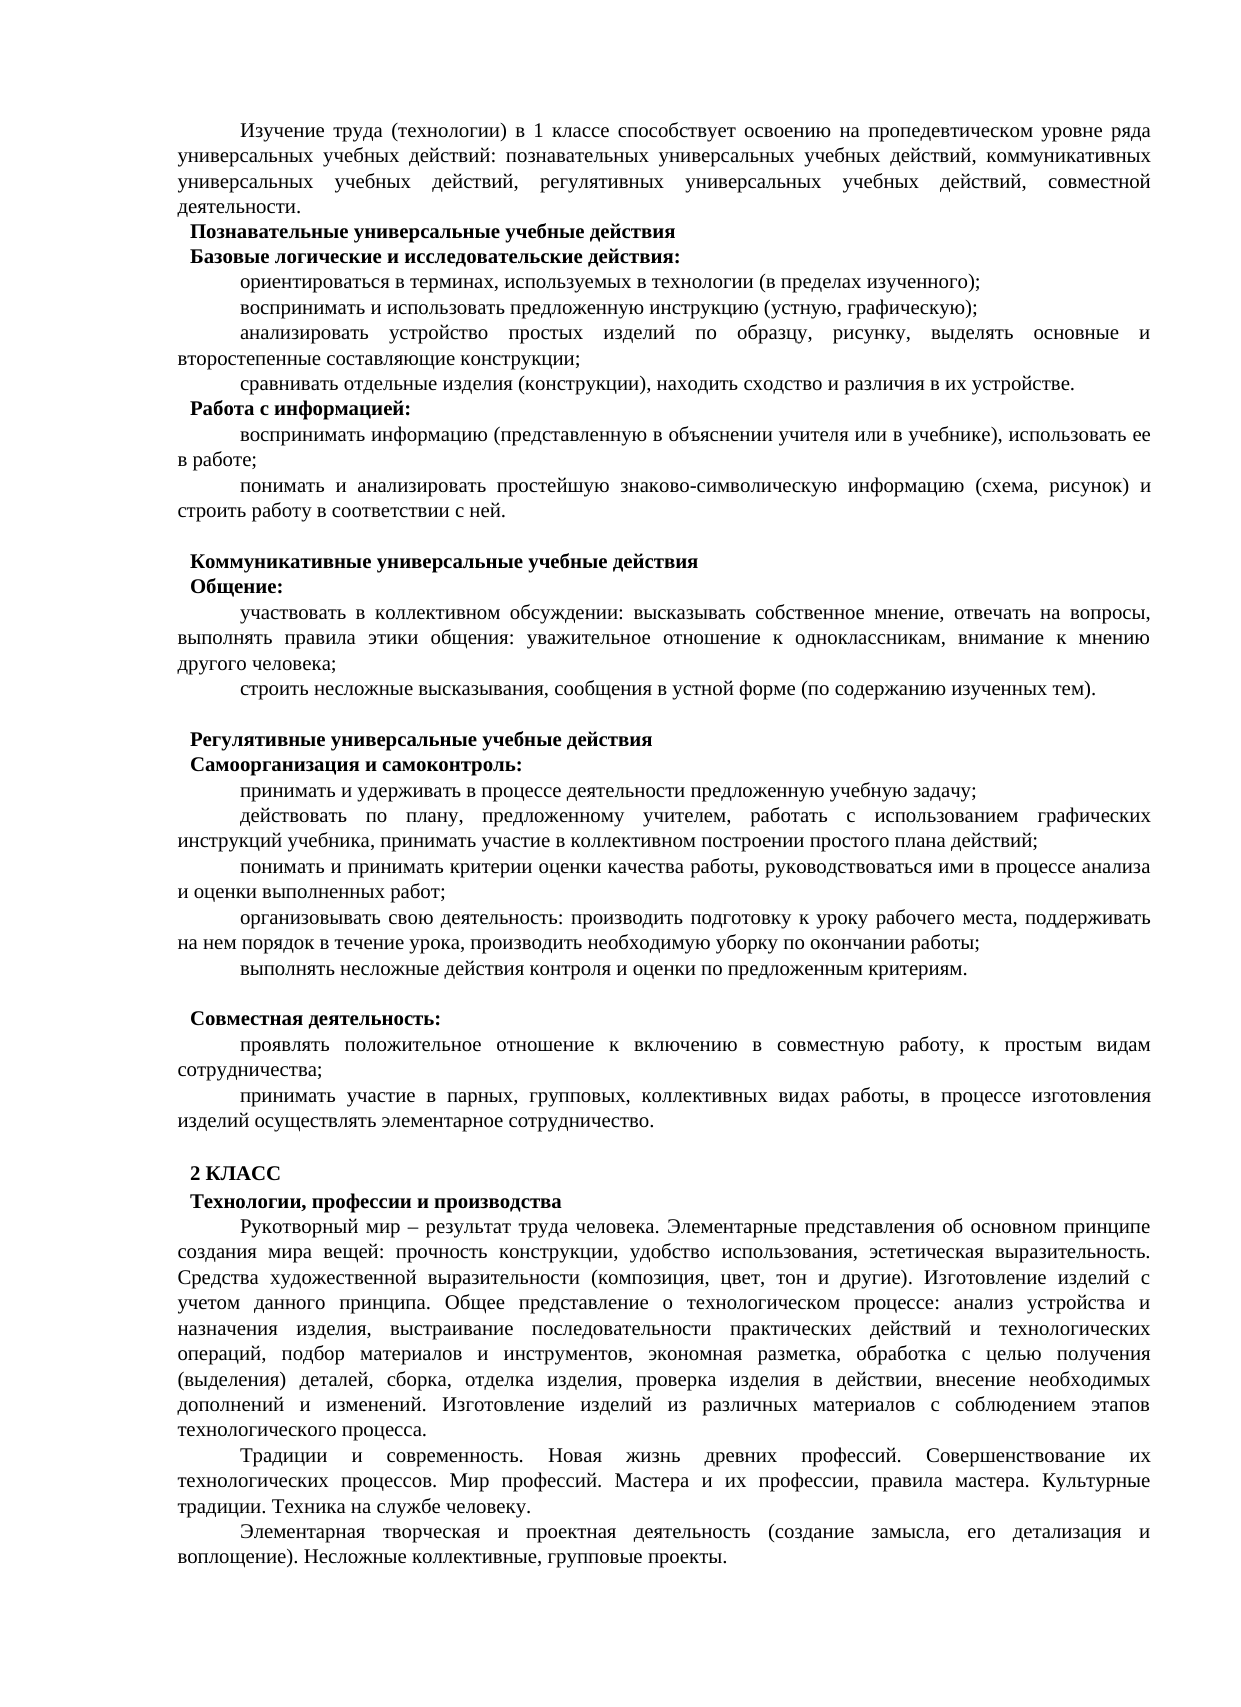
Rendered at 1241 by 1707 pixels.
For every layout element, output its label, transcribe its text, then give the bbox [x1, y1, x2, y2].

text анализировать устройство простых изделий по образцу, рисунку, выделять основные и второстепенные составляющие конструкции; [177, 320, 1152, 369]
text Элементарная творческая и проектная деятельность (создание замысла, его детализация и воплощение). Несложные коллективные, групповые проекты. [177, 1519, 1152, 1568]
text выполнять несложные действия контроля и оценки по предложенным критериям. [177, 955, 1152, 979]
text понимать и анализировать простейшую знаково-символическую информацию (схема, рисунок) и строить работу в соответствии с ней. [177, 472, 1152, 522]
text понимать и принимать критерии оценки качества работы, руководствоваться ими в процессе анализа и оценки выполненных работ; [177, 854, 1152, 903]
text действовать по плану, предложенному учителем, работать с использованием графических инструкций учебника, принимать участие в коллективном построении простого плана действий; [177, 803, 1152, 852]
text Общение: [190, 574, 1152, 598]
text ориентироваться в терминах, используемых в технологии (в пределах изученного); [177, 269, 1152, 293]
text воспринимать и использовать предложенную инструкцию (устную, графическую); [177, 294, 1152, 319]
text воспринимать информацию (представленную в объяснении учителя или в учебнике), использовать ее в работе; [177, 422, 1152, 471]
text Базовые логические и исследовательские действия: [190, 244, 1152, 268]
text Работа с информацией: [190, 396, 1152, 420]
text Технологии, профессии и производства [190, 1188, 1152, 1213]
text 2 КЛАСС [190, 1161, 1152, 1185]
text Рукотворный мир – результат труда человека. Элементарные представления об основном принципе создания мира вещей: прочность конструкции, удобство использования, эстетическая выразительность. Средства художественной выразительности (композиция, цвет, тон и другие). Изготовление изделий с учетом данного принципа. Общее представление о технологическом процессе: анализ устройства и назначения изделия, выстраивание последовательности практических действий и технологических операций, подбор материалов и инструментов, экономная разметка, обработка с целью получения (выделения) деталей, сборка, отделка изделия, проверка изделия в действии, внесение необходимых дополнений и изменений. Изготовление изделий из различных материалов с соблюдением этапов технологического процесса. [177, 1214, 1152, 1441]
text Коммуникативные универсальные учебные действия [190, 549, 1152, 573]
text сравнивать отдельные изделия (конструкции), находить сходство и различия в их устройстве. [177, 371, 1152, 395]
text принимать и удерживать в процессе деятельности предложенную учебную задачу; [177, 777, 1152, 802]
text принимать участие в парных, групповых, коллективных видах работы, в процессе изготовления изделий осуществлять элементарное сотрудничество. [177, 1082, 1152, 1132]
text организовывать свою деятельность: производить подготовку к уроку рабочего места, поддерживать на нем порядок в течение урока, производить необходимую уборку по окончании работы; [177, 904, 1152, 954]
text строить несложные высказывания, сообщения в устной форме (по содержанию изученных тем). [177, 676, 1152, 700]
text Регулятивные универсальные учебные действия [190, 727, 1152, 751]
text Совместная деятельность: [190, 1006, 1152, 1030]
text Изучение труда (технологии) в 1 классе способствует освоению на пропедевтическом уровне ряда универсальных учебных действий: познавательных универсальных учебных действий, коммуникативных универсальных учебных действий, регулятивных универсальных учебных действий, совместной деятельности. [177, 118, 1152, 218]
text Познавательные универсальные учебные действия [190, 219, 1152, 243]
text Традиции и современность. Новая жизнь древних профессий. Совершенствование их технологических процессов. Мир профессий. Мастера и их профессии, правила мастера. Культурные традиции. Техника на службе человеку. [177, 1443, 1152, 1518]
text участвовать в коллективном обсуждении: высказывать собственное мнение, отвечать на вопросы, выполнять правила этики общения: уважительное отношение к одноклассникам, внимание к мнению другого человека; [177, 599, 1152, 674]
text проявлять положительное отношение к включению в совместную работу, к простым видам сотрудничества; [177, 1032, 1152, 1081]
text Самоорганизация и самоконтроль: [190, 752, 1152, 776]
